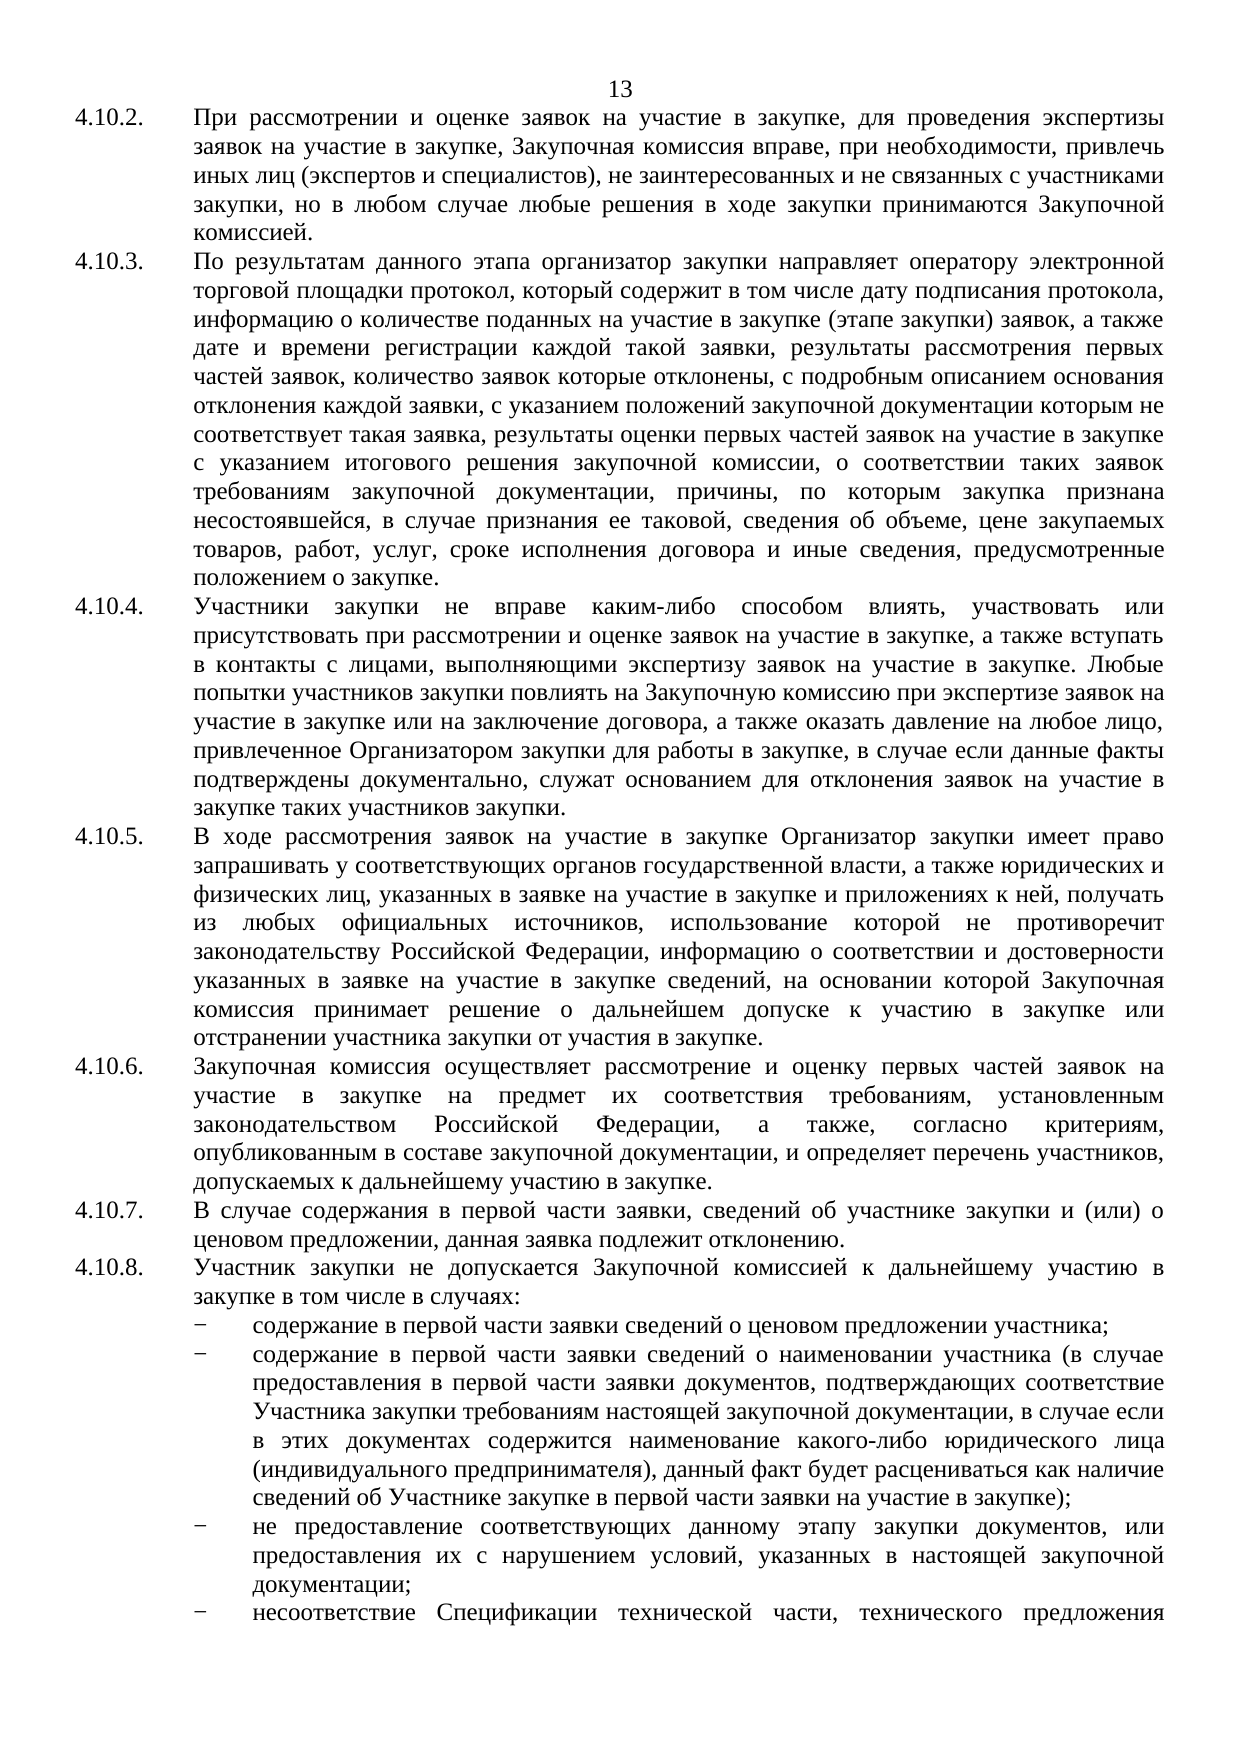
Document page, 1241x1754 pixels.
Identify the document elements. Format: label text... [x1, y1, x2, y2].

list Участники закупки не вправе каким-либо способом влиять, участвовать или присутствовать при рассмотрении и оценке заявок на участие в закупке, а также вступать в контакты с лицами, выполняющими экспертизу заявок на участие в закупке. Любые попытки участников закупки повлиять на Закупочную комиссию при экспертизе заявок на участие в закупке или на заключение договора, а также оказать давление на любое лицо, привлеченное Организатором закупки для работы в закупке, в случае если данные факты подтверждены документально, служат основанием для отклонения заявок на участие в закупке таких участников закупки. [75, 591, 1165, 821]
list содержание в первой части заявки сведений о наименовании участника (в случае предоставления в первой части заявки документов, подтверждающих соответствие Участника закупки требованиям настоящей закупочной документации, в случае если в этих документах содержится наименование какого-либо юридического лица (индивидуального предпринимателя), данный факт будет расцениваться как наличие сведений об Участнике закупке в первой части заявки на участие в закупке); [193, 1339, 1165, 1511]
list не предоставление соответствующих данному этапу закупки документов, или предоставления их с нарушением условий, указанных в настоящей закупочной документации; [193, 1511, 1165, 1597]
list В ходе рассмотрения заявок на участие в закупке Организатор закупки имеет право запрашивать у соответствующих органов государственной власти, а также юридических и физических лиц, указанных в заявке на участие в закупке и приложениях к ней, получать из любых официальных источников, использование которой не противоречит законодательству Российской Федерации, информацию о соответствии и достоверности указанных в заявке на участие в закупке сведений, на основании которой Закупочная комиссия принимает решение о дальнейшем допуске к участию в закупке или отстранении участника закупки от участия в закупке. [75, 821, 1165, 1051]
list содержание в первой части заявки сведений о ценовом предложении участника; [193, 1310, 1165, 1339]
list По результатам данного этапа организатор закупки направляет оператору электронной торговой площадки протокол, который содержит в том числе дату подписания протокола, информацию о количестве поданных на участие в закупке (этапе закупки) заявок, а также дате и времени регистрации каждой такой заявки, результаты рассмотрения первых частей заявок, количество заявок которые отклонены, с подробным описанием основания отклонения каждой заявки, с указанием положений закупочной документации которым не соответствует такая заявка, результаты оценки первых частей заявок на участие в закупке с указанием итогового решения закупочной комиссии, о соответствии таких заявок требованиям закупочной документации, причины, по которым закупка признана несостоявшейся, в случае признания ее таковой, сведения об объеме, цене закупаемых товаров, работ, услуг, сроке исполнения договора и иные сведения, предусмотренные положением о закупке. [75, 246, 1165, 591]
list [193, 1597, 1165, 1626]
list В случае содержания в первой части заявки, сведений об участнике закупки и (или) о ценовом предложении, данная заявка подлежит отклонению. [75, 1195, 1165, 1252]
list Закупочная комиссия осуществляет рассмотрение и оценку первых частей заявок на участие в закупке на предмет их соответствия требованиям, установленным законодательством Российской Федерации, а также, согласно критериям, опубликованным в составе закупочной документации, и определяет перечень участников, допускаемых к дальнейшему участию в закупке. [75, 1051, 1165, 1195]
list При рассмотрении и оценке заявок на участие в закупке, для проведения экспертизы заявок на участие в закупке, Закупочная комиссия вправе, при необходимости, привлечь иных лиц (экспертов и специалистов), не заинтересованных и не связанных с участниками закупки, но в любом случае любые решения в ходе закупки принимаются Закупочной комиссией. [75, 102, 1165, 246]
list Участник закупки не допускается Закупочной комиссией к дальнейшему участию в закупке в том числе в случаях: [75, 1252, 1165, 1310]
